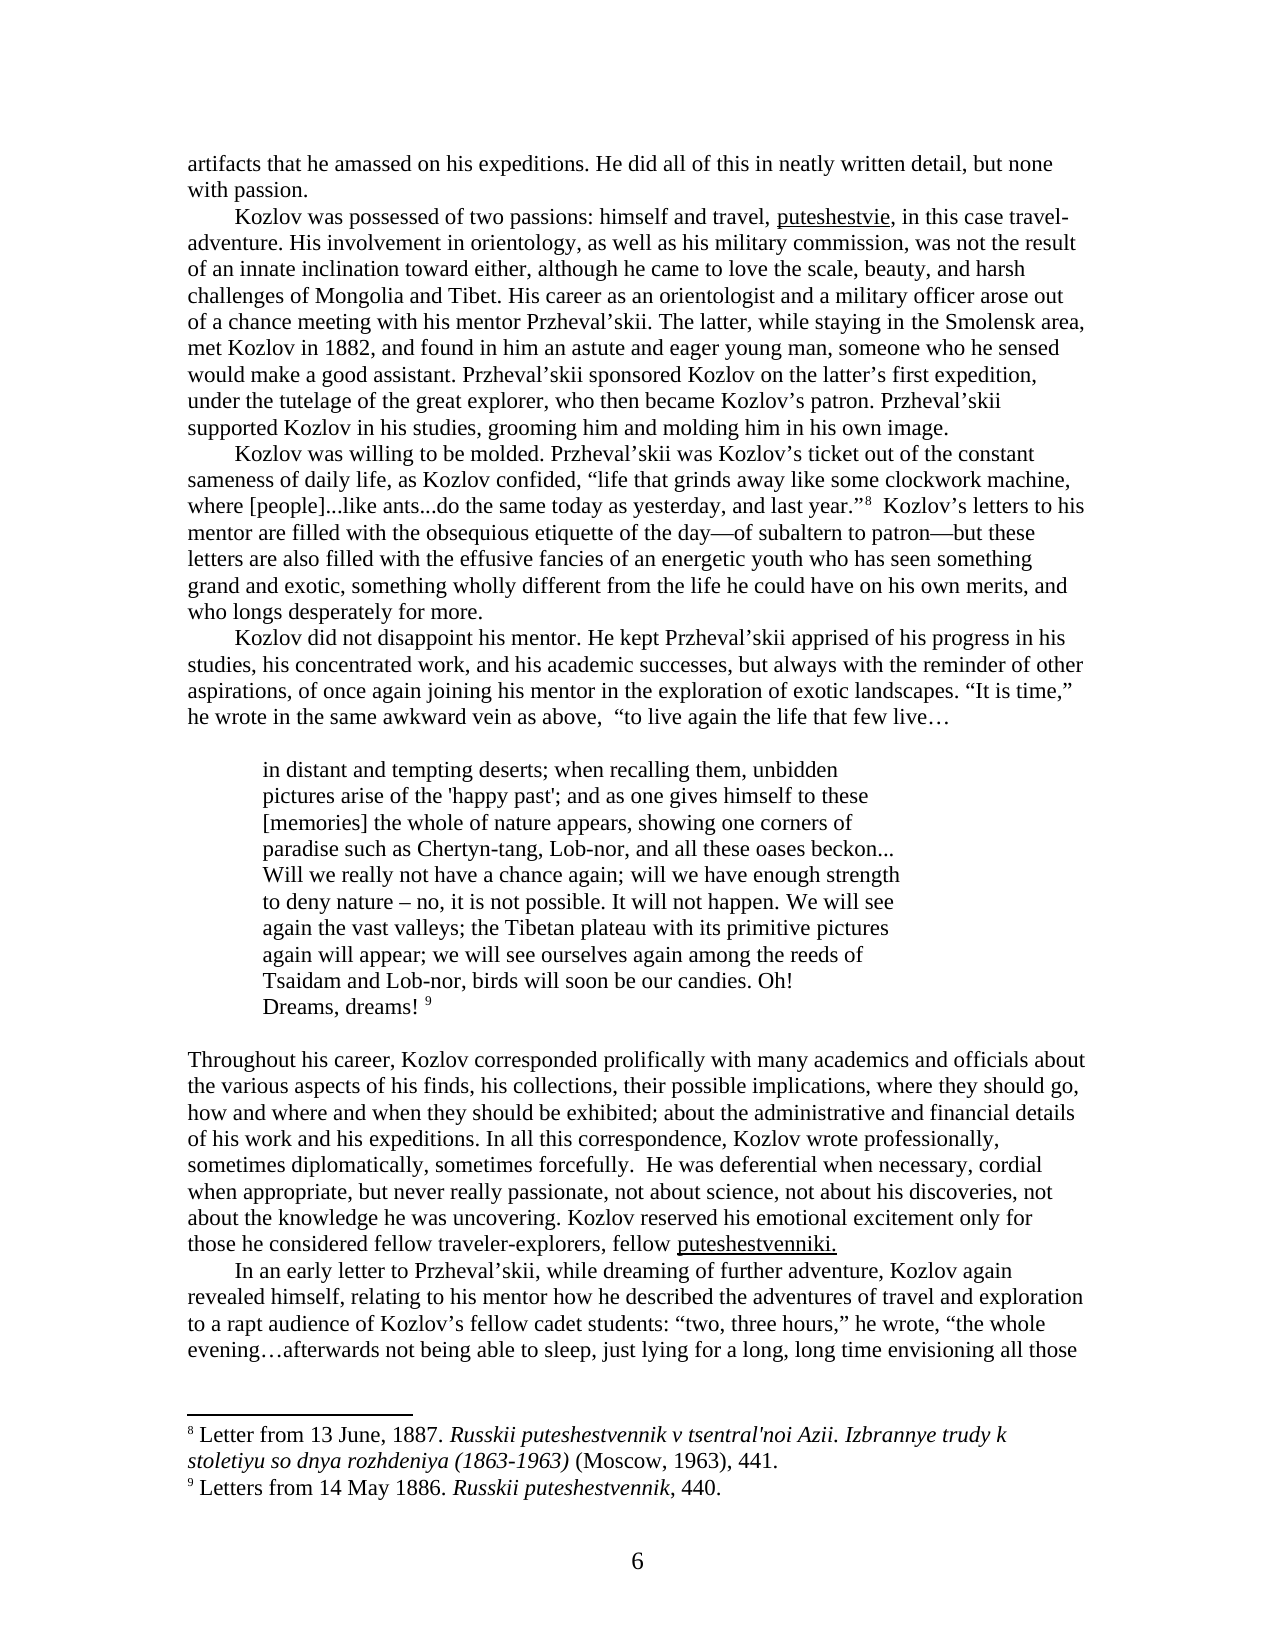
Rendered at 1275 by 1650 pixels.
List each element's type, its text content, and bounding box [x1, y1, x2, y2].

text Dreams, dreams! [187, 993, 1087, 1020]
text [memories] the whole of nature appears, showing one corners of [187, 809, 1087, 835]
text paradise such as Chertyn-tang, Lob-nor, and all these oases beckon... [187, 835, 1087, 862]
text in distant and tempting deserts; when recalling them, unbidden [187, 756, 1087, 782]
text to deny nature – no, it is not possible. It will not happen. We will see [187, 888, 1087, 914]
text Tsaidam and Lob-nor, birds will soon be our candies. Oh! [187, 967, 1087, 993]
text again will appear; we will see ourselves again among the reeds of [187, 941, 1087, 967]
text Kozlov did not disappoint his mentor. He kept Przheval’skii apprised of his progress in his studies, his concentrated work, and his academic successes, but always with the reminder of other aspirations, of once again joining his mentor in the exploration of exotic landscapes. “It is time,” he wrote in the same awkward vein as above, “to live again the life that few live… [187, 624, 1087, 730]
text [187, 1257, 1087, 1362]
text pictures arise of the 'happy past'; and as one gives himself to these [187, 782, 1087, 809]
text again the vast valleys; the Tibetan plateau with its primitive pictures [187, 914, 1087, 941]
text Przheval’skii and Kozlov were cut from the same mold, but they were motivated by different passions. Przheval’skii, although an avid explorer, was at heart a sincere imperialist. He was, truly, a "Russian Cortez," once boasting that he could hold the whole of Asia from Lake Baikal to the Himalayas with a thousand troops. Kozlov, was also a commissioned military officer, and also fulfilled assignments for the Russian General Staff, just as did Przheval’skii and other explorer naturalists. Kozlov fulfilled his tasks thoroughly, whether writing reports for the military or cataloging and managing the huge numbers of plants, animals, birds, insects, and artifacts that he amassed on his expeditions. He did all of this in neatly written detail, but none with passion. [187, 150, 1087, 203]
text Kozlov was possessed of two passions: himself and travel, puteshestvie, in this case travel-adventure. His involvement in orientology, as well as his military commission, was not the result of an innate inclination toward either, although he came to love the scale, beauty, and harsh challenges of Mongolia and Tibet. His career as an orientologist and a military officer arose out of a chance meeting with his mentor Przheval’skii. The latter, while staying in the Smolensk area, met Kozlov in 1882, and found in him an astute and eager young man, someone who he sensed would make a good assistant. Przheval’skii sponsored Kozlov on the latter’s first expedition, under the tutelage of the great explorer, who then became Kozlov’s patron. Przheval’skii supported Kozlov in his studies, grooming him and molding him in his own image. [187, 203, 1087, 440]
text Throughout his career, Kozlov corresponded prolifically with many academics and officials about the various aspects of his finds, his collections, their possible implications, where they should go, how and where and when they should be exhibited; about the administrative and financial details of his work and his expeditions. In all this correspondence, Kozlov wrote professionally, sometimes diplomatically, sometimes forcefully. He was deferential when necessary, cordial when appropriate, but never really passionate, not about science, not about his discoveries, not about the knowledge he was uncovering. Kozlov reserved his emotional excitement only for those he considered fellow traveler-explorers, fellow puteshestvenniki. [187, 1046, 1087, 1257]
text Kozlov was willing to be molded. Przheval’skii was Kozlov’s ticket out of the constant sameness of daily life, as Kozlov confided, “life that grinds away like some clockwork machine, where [people]...like ants...do the same today as yesterday, and last year.” Kozlov’s letters to his mentor are filled with the obsequious etiquette of the day—of subaltern to patron—but these letters are also filled with the effusive fancies of an energetic youth who has seen something grand and exotic, something wholly different from the life he could have on his own merits, and who longs desperately for more. [187, 440, 1087, 624]
text Will we really not have a chance again; will we have enough strength [187, 862, 1087, 888]
